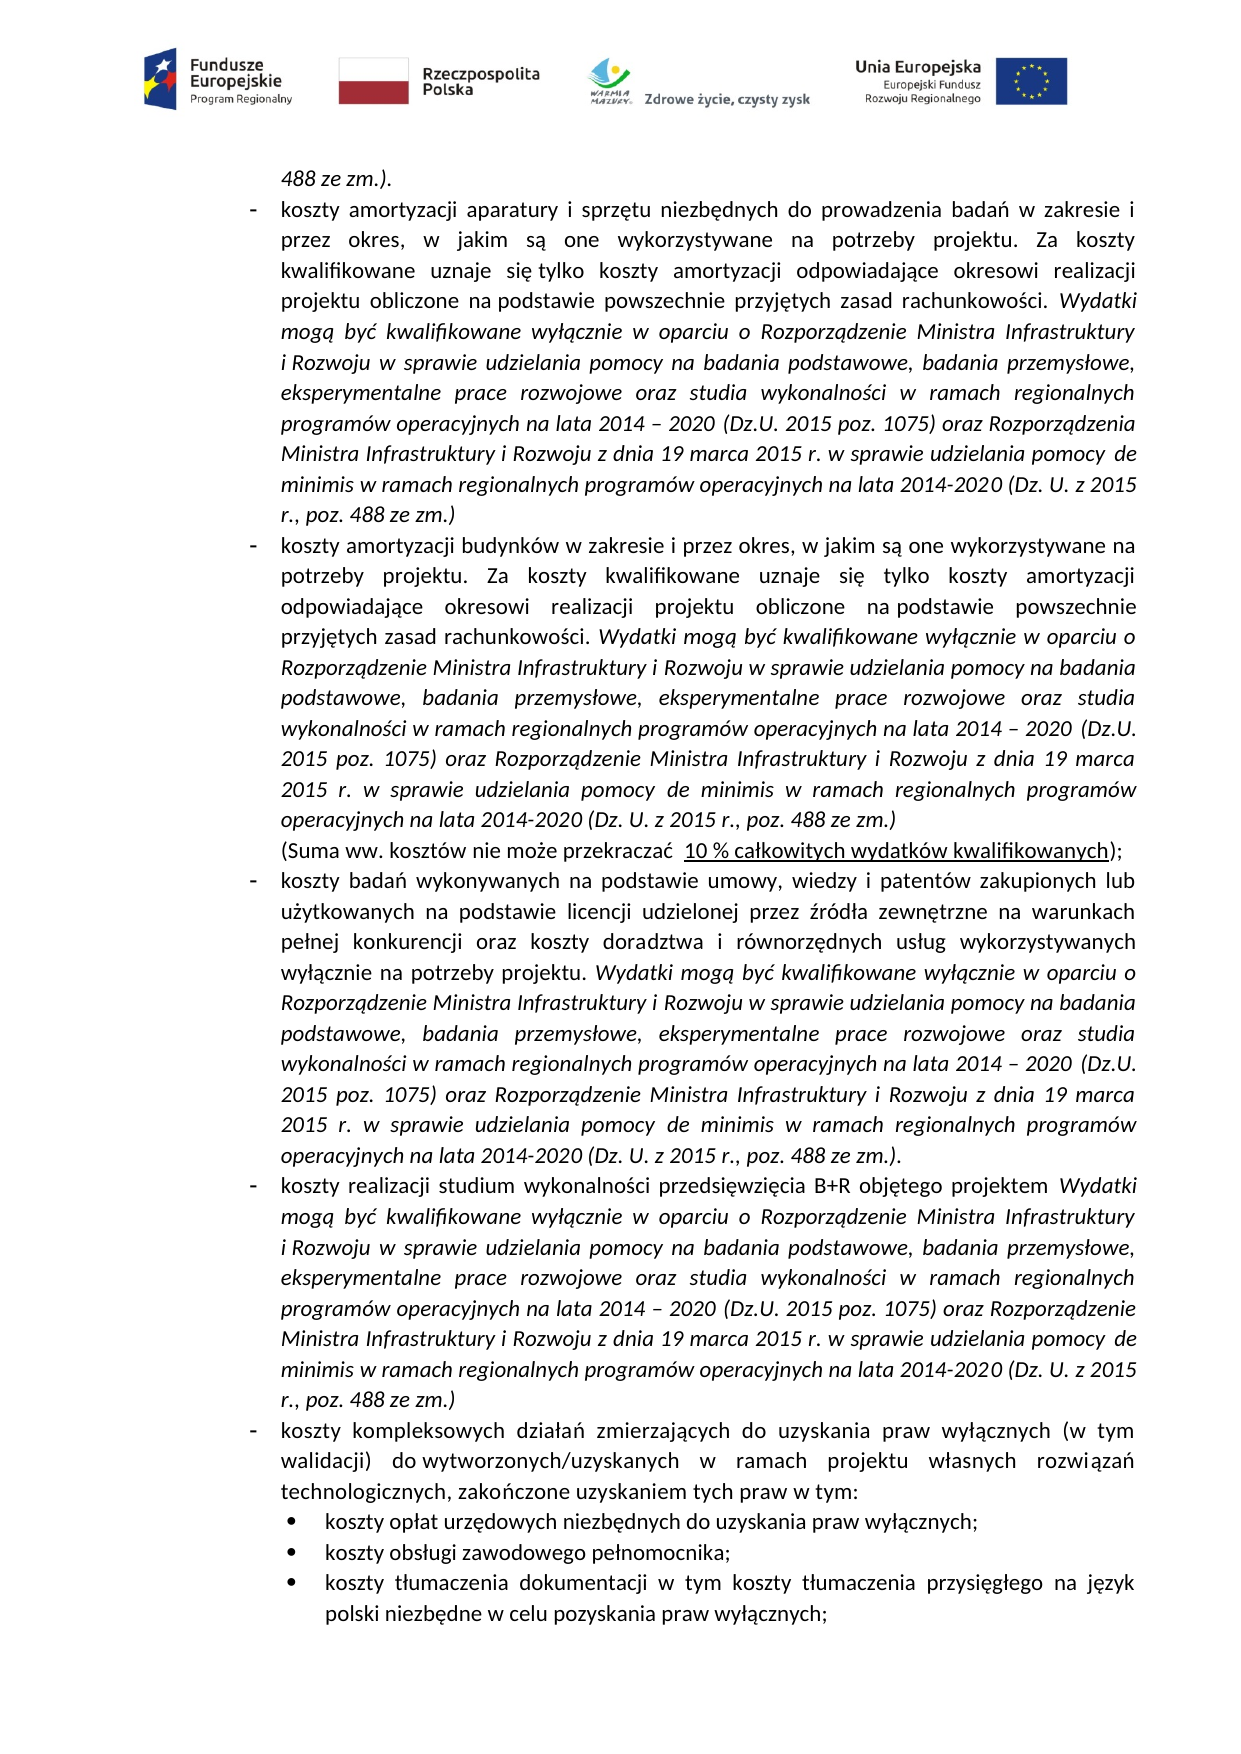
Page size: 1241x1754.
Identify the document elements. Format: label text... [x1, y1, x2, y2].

list koszty realizacji studium wykonalności przedsięwzięcia B+R objętego projektem Wydatki mogą być kwalifikowane wyłącznie w oparciu o Rozporządzenie Ministra Infrastruktury i Rozwoju w sprawie udzielania pomocy na badania podstawowe, badania przemysłowe, eksperymentalne prace rozwojowe oraz studia wykonalności w ramach regionalnych programów operacyjnych na lata 2014 – 2020 (Dz.U. 2015 poz. 1075) oraz Rozporządzenie Ministra Infrastruktury i Rozwoju z dnia 19 marca 2015 r. w sprawie udzielania pomocy de minimis w ramach regionalnych programów operacyjnych na lata 2014-2020 (Dz. U. z 2015 r., poz. 488 ze zm.) [249, 1169, 1137, 1414]
list koszty opłat urzędowych niezbędnych do uzyskania praw wyłącznych; [287, 1505, 1137, 1536]
list koszty obsługi zawodowego pełnomocnika; [287, 1536, 1137, 1566]
list koszty badań wykonywanych na podstawie umowy, wiedzy i patentów zakupionych lub użytkowanych na podstawie licencji udzielonej przez źródła zewnętrzne na warunkach pełnej konkurencji oraz koszty doradztwa i równorzędnych usług wykorzystywanych wyłącznie na potrzeby projektu. Wydatki mogą być kwalifikowane wyłącznie w oparciu o Rozporządzenie Ministra Infrastruktury i Rozwoju w sprawie udzielania pomocy na badania podstawowe, badania przemysłowe, eksperymentalne prace rozwojowe oraz studia wykonalności w ramach regionalnych programów operacyjnych na lata 2014 – 2020 (Dz.U. 2015 poz. 1075) oraz Rozporządzenie Ministra Infrastruktury i Rozwoju z dnia 19 marca 2015 r. w sprawie udzielania pomocy de minimis w ramach regionalnych programów operacyjnych na lata 2014-2020 (Dz. U. z 2015 r., poz. 488 ze zm.). [249, 864, 1137, 1169]
list koszty kompleksowych działań zmierzających do uzyskania praw wyłącznych (w tym walidacji) do wytworzonych/uzyskanych w ramach projektu własnych rozwiązań technologicznych, zakończone uzyskaniem tych praw w tym: [249, 1414, 1134, 1505]
list koszty amortyzacji aparatury i sprzętu niezbędnych do prowadzenia badań w zakresie i przez okres, w jakim są one wykorzystywane na potrzeby projektu. Za koszty kwalifikowane uznaje się tylko koszty amortyzacji odpowiadające okresowi realizacji projektu obliczone na podstawie powszechnie przyjętych zasad rachunkowości. Wydatki mogą być kwalifikowane wyłącznie w oparciu o Rozporządzenie Ministra Infrastruktury i Rozwoju w sprawie udzielania pomocy na badania podstawowe, badania przemysłowe, eksperymentalne prace rozwojowe oraz studia wykonalności w ramach regionalnych programów operacyjnych na lata 2014 – 2020 (Dz.U. 2015 poz. 1075) oraz Rozporządzenia Ministra Infrastruktury i Rozwoju z dnia 19 marca 2015 r. w sprawie udzielania pomocy de minimis w ramach regionalnych programów operacyjnych na lata 2014-2020 (Dz. U. z 2015 r., poz. 488 ze zm.) [249, 193, 1137, 529]
picture [109, 29, 1102, 128]
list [249, 162, 1137, 193]
list koszty tłumaczenia dokumentacji w tym koszty tłumaczenia przysięgłego na język polski niezbędne w celu pozyskania praw wyłącznych; [287, 1566, 1137, 1627]
list koszty amortyzacji budynków w zakresie i przez okres, w jakim są one wykorzystywane na potrzeby projektu. Za koszty kwalifikowane uznaje się tylko koszty amortyzacji odpowiadające okresowi realizacji projektu obliczone na podstawie powszechnie przyjętych zasad rachunkowości. Wydatki mogą być kwalifikowane wyłącznie w oparciu o Rozporządzenie Ministra Infrastruktury i Rozwoju w sprawie udzielania pomocy na badania podstawowe, badania przemysłowe, eksperymentalne prace rozwojowe oraz studia wykonalności w ramach regionalnych programów operacyjnych na lata 2014 – 2020 (Dz.U. 2015 poz. 1075) oraz Rozporządzenie Ministra Infrastruktury i Rozwoju z dnia 19 marca 2015 r. w sprawie udzielania pomocy de minimis w ramach regionalnych programów operacyjnych na lata 2014-2020 (Dz. U. z 2015 r., poz. 488 ze zm.) [249, 529, 1137, 834]
text (Suma ww. kosztów nie może przekraczać 10 % całkowitych wydatków kwalifikowanych); [281, 834, 1135, 864]
